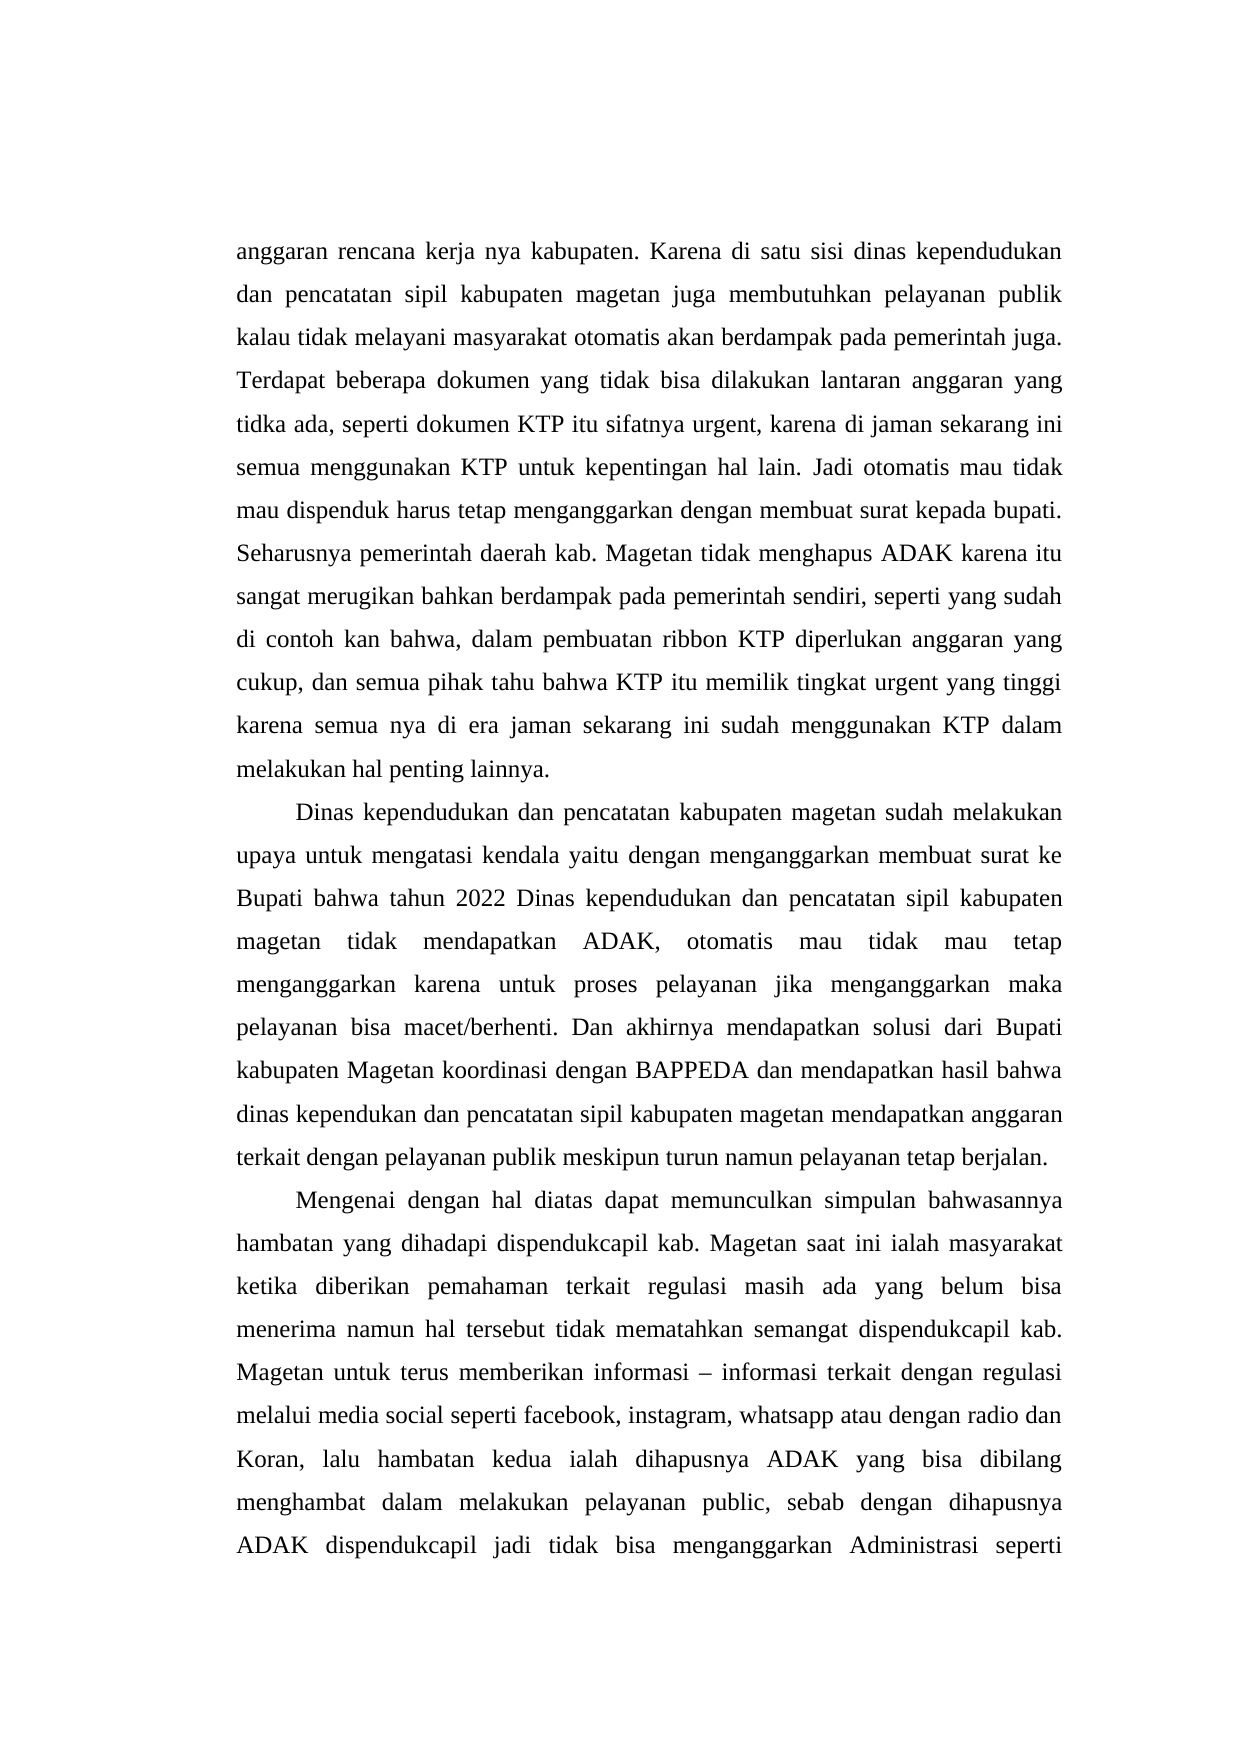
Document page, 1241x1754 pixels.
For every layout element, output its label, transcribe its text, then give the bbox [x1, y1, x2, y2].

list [236, 236, 1063, 782]
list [236, 1185, 1063, 1559]
list Dinas kependudukan dan pencatatan kabupaten magetan sudah melakukan upaya untuk mengatasi kendala yaitu dengan menganggarkan membuat surat ke Bupati bahwa tahun 2022 Dinas kependudukan dan pencatatan sipil kabupaten magetan tidak mendapatkan ADAK, otomatis mau tidak mau tetap menganggarkan karena untuk proses pelayanan jika menganggarkan maka pelayanan bisa macet/berhenti. Dan akhirnya mendapatkan solusi dari Bupati kabupaten Magetan koordinasi dengan BAPPEDA dan mendapatkan hasil bahwa dinas kependukan dan pencatatan sipil kabupaten magetan mendapatkan anggaran terkait dengan pelayanan publik meskipun turun namun pelayanan tetap berjalan. [236, 797, 1063, 1171]
